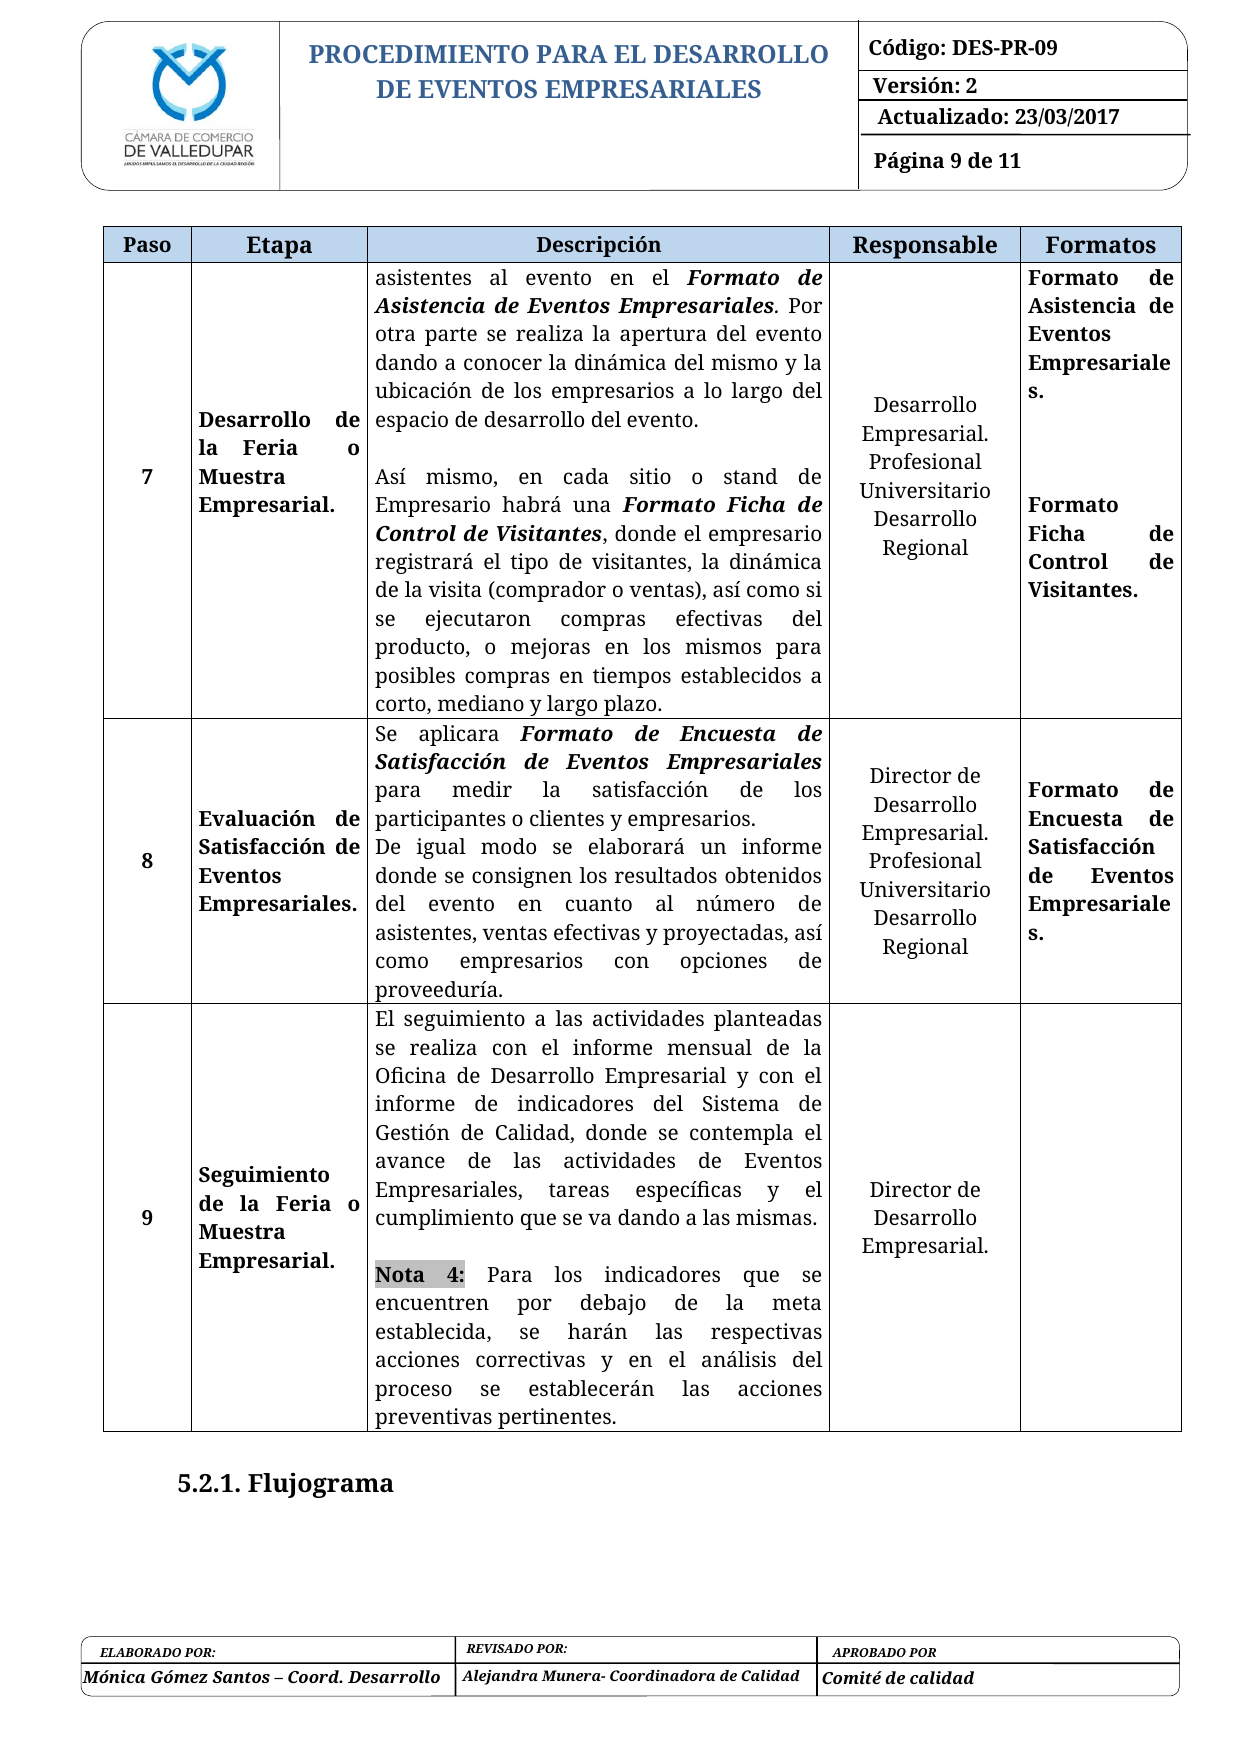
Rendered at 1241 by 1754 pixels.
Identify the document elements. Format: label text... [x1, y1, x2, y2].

table_header Formatos [1021, 227, 1181, 262]
table_cell El seguimiento a las actividades planteadas se realiza con el informe mensual de la Oficina de Desarrollo Empresarial y con el informe de indicadores del Sistema de Gestión de Calidad, donde se contempla el avance de las actividades de Eventos Empresariales, tareas específicas y el cumplimiento que se va dando a las mismas. Nota 4: Para los indicadores que se encuentren por debajo de la meta establecida, se harán las respectivas acciones correctivas y en el análisis del proceso se establecerán las acciones preventivas pertinentes. [368, 1004, 829, 1431]
table_cell 8 [104, 719, 191, 1003]
table_cell Formato de Asistencia de Eventos Empresariales. Formato Ficha de Control de Visitantes. [1021, 263, 1181, 718]
table_header Descripción [368, 227, 829, 262]
table_header Paso [104, 227, 191, 262]
table_cell Desarrollo de la Feria o Muestra Empresarial. [192, 263, 367, 718]
table_cell Director de Desarrollo Empresarial. [830, 1004, 1020, 1431]
table_cell Se aplicara Formato de Encuesta de Satisfacción de Eventos Empresariales para medir la satisfacción de los participantes o clientes y empresarios. De igual modo se elaborará un informe donde se consignen los resultados obtenidos del evento en cuanto al número de asistentes, ventas efectivas y proyectadas, así como empresarios con opciones de proveeduría. [368, 719, 829, 1003]
text 5.2.1. Flujograma [177, 1466, 1063, 1500]
table_header Responsable [830, 227, 1020, 262]
table_cell Director de Desarrollo Empresarial. Profesional Universitario Desarrollo Regional [830, 263, 1020, 718]
table_cell 7 [104, 263, 191, 718]
table_cell Seguimiento de la Feria o Muestra Empresarial. [192, 1004, 367, 1431]
table_cell 9 [104, 1004, 191, 1431]
picture [123, 43, 255, 166]
table_cell Evaluación de Satisfacción de Eventos Empresariales. [192, 719, 367, 1003]
table_cell Formato de Encuesta de Satisfacción de Eventos Empresariales. [1021, 719, 1181, 1003]
table_cell Director de Desarrollo Empresarial. Profesional Universitario Desarrollo Regional [830, 719, 1020, 1003]
table_cell [1021, 1004, 1181, 1431]
table_header Etapa [192, 227, 367, 262]
